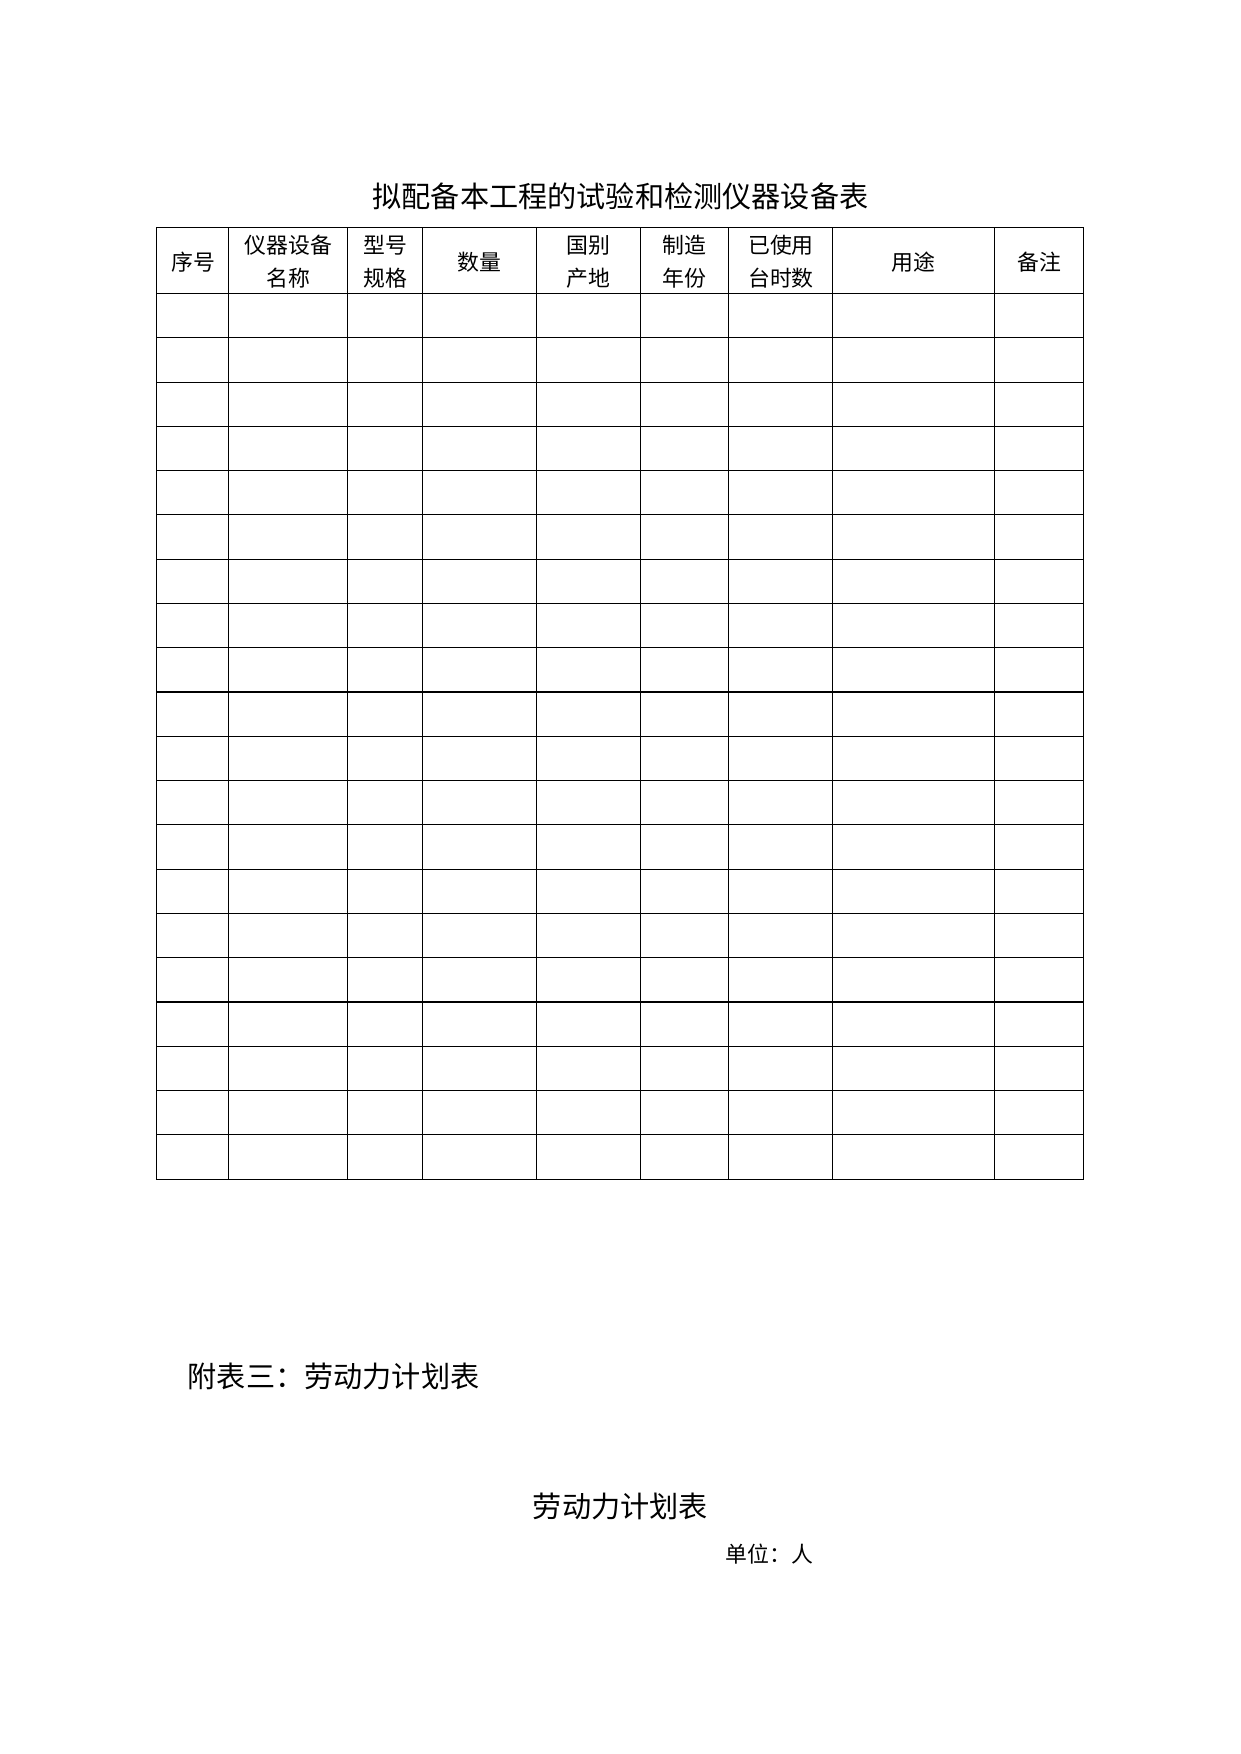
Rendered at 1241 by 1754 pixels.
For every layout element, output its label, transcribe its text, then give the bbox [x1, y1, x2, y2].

table_cell [348, 471, 422, 514]
table_cell [641, 471, 728, 514]
table_cell [423, 737, 536, 780]
table_cell [537, 471, 640, 514]
table_cell [995, 471, 1083, 514]
table_header 国别 产地 [537, 228, 640, 293]
table_cell [423, 1047, 536, 1090]
table_cell [348, 427, 422, 470]
table_cell [995, 737, 1083, 780]
table_cell [641, 958, 728, 1001]
table_cell [537, 1091, 640, 1134]
table_cell [833, 958, 994, 1001]
table_cell [995, 515, 1083, 559]
table_cell [348, 294, 422, 337]
table_cell [229, 825, 347, 868]
table_header 用途 [833, 228, 994, 293]
table_cell [229, 427, 347, 470]
table_cell [423, 958, 536, 1001]
table_cell [641, 781, 728, 824]
table_cell [833, 781, 994, 824]
table_cell [229, 338, 347, 382]
table_cell [537, 914, 640, 957]
table_cell [537, 958, 640, 1001]
table_cell [833, 825, 994, 868]
table_cell [423, 471, 536, 514]
table_cell [995, 781, 1083, 824]
table_cell [157, 604, 228, 647]
table_cell [348, 737, 422, 780]
table_cell [729, 294, 832, 337]
table_cell [641, 604, 728, 647]
table_cell [229, 1047, 347, 1090]
table_cell [423, 515, 536, 559]
table_cell [537, 781, 640, 824]
table_cell [157, 958, 228, 1001]
table_cell [641, 515, 728, 559]
table_cell [157, 1135, 228, 1178]
table_cell [157, 1091, 228, 1134]
table_cell [423, 1003, 536, 1046]
table_cell [995, 427, 1083, 470]
table_cell [229, 560, 347, 603]
table_cell [423, 383, 536, 426]
table_cell [423, 1091, 536, 1134]
table_cell [537, 338, 640, 382]
table_cell [348, 825, 422, 868]
table_cell [995, 338, 1083, 382]
table_cell [229, 737, 347, 780]
table_cell [229, 1091, 347, 1134]
table_cell [537, 515, 640, 559]
table_cell [157, 781, 228, 824]
table_cell [229, 958, 347, 1001]
table_cell [833, 693, 994, 736]
table_cell [641, 914, 728, 957]
table_cell [729, 1135, 832, 1178]
table_header 型号 规格 [348, 228, 422, 293]
table_cell [229, 648, 347, 691]
table_cell [995, 825, 1083, 868]
table_cell [157, 1047, 228, 1090]
table_cell [157, 914, 228, 957]
table_cell [157, 825, 228, 868]
table_cell [641, 294, 728, 337]
table_cell [729, 1003, 832, 1046]
table_cell [537, 870, 640, 913]
table_cell [995, 693, 1083, 736]
table_cell [729, 825, 832, 868]
table_cell [729, 1047, 832, 1090]
table_cell [157, 870, 228, 913]
table_cell [423, 825, 536, 868]
table_cell [229, 914, 347, 957]
table_cell [157, 1003, 228, 1046]
table_cell [995, 1003, 1083, 1046]
table_cell [729, 693, 832, 736]
table_cell [641, 825, 728, 868]
table_cell [641, 870, 728, 913]
table_cell [537, 604, 640, 647]
table_cell [833, 604, 994, 647]
table_cell [641, 383, 728, 426]
table_cell [729, 427, 832, 470]
table_cell [423, 1135, 536, 1178]
table_cell [729, 515, 832, 559]
table_cell [423, 870, 536, 913]
table_cell [229, 693, 347, 736]
table_cell [995, 870, 1083, 913]
table_cell [995, 383, 1083, 426]
table_cell [229, 515, 347, 559]
table_cell [157, 515, 228, 559]
text 劳动力计划表 [187, 1472, 1053, 1537]
table_cell [157, 648, 228, 691]
table_cell [641, 1047, 728, 1090]
table_cell [729, 604, 832, 647]
table_cell [537, 1003, 640, 1046]
table_cell [348, 693, 422, 736]
table_cell [229, 294, 347, 337]
table_cell [348, 560, 422, 603]
table_cell [833, 870, 994, 913]
table_header 数量 [423, 228, 536, 293]
table_cell [641, 737, 728, 780]
text 附表三：劳动力计划表 [187, 1342, 1053, 1407]
table_cell [537, 427, 640, 470]
table_cell [729, 383, 832, 426]
table_cell [229, 781, 347, 824]
table_cell [729, 338, 832, 382]
table_cell [995, 648, 1083, 691]
table_cell [229, 383, 347, 426]
table_cell [729, 958, 832, 1001]
table_cell [423, 294, 536, 337]
table_cell [348, 781, 422, 824]
table_cell [729, 471, 832, 514]
table_cell [537, 648, 640, 691]
table_cell [833, 560, 994, 603]
text 单位：人 [187, 1537, 1009, 1569]
table_cell [995, 958, 1083, 1001]
table_cell [423, 914, 536, 957]
table_header 备注 [995, 228, 1083, 293]
table_cell [729, 1091, 832, 1134]
table_cell [833, 1091, 994, 1134]
table_cell [641, 560, 728, 603]
table_cell [348, 958, 422, 1001]
table_cell [537, 1047, 640, 1090]
table_cell [641, 1135, 728, 1178]
table_cell [833, 914, 994, 957]
table_cell [537, 825, 640, 868]
table_cell [641, 338, 728, 382]
table_cell [833, 1135, 994, 1178]
table_cell [348, 604, 422, 647]
table_cell [229, 870, 347, 913]
table_cell [348, 914, 422, 957]
table_cell [423, 693, 536, 736]
table_cell [348, 515, 422, 559]
table_cell [995, 1135, 1083, 1178]
table_cell [833, 648, 994, 691]
table_cell [537, 560, 640, 603]
table_cell [833, 1047, 994, 1090]
table_cell [157, 294, 228, 337]
table_cell [157, 427, 228, 470]
table_cell [641, 1091, 728, 1134]
table_cell [157, 338, 228, 382]
text 拟配备本工程的试验和检测仪器设备表 [187, 162, 1053, 227]
table_cell [348, 648, 422, 691]
table_cell [833, 294, 994, 337]
table_cell [229, 604, 347, 647]
table_header 制造 年份 [641, 228, 728, 293]
table_cell [348, 383, 422, 426]
table_cell [833, 383, 994, 426]
table_cell [348, 338, 422, 382]
table_cell [229, 471, 347, 514]
table_cell [995, 604, 1083, 647]
table_cell [641, 693, 728, 736]
table_cell [423, 338, 536, 382]
table_cell [348, 870, 422, 913]
table_cell [995, 1047, 1083, 1090]
table_cell [157, 383, 228, 426]
table_cell [348, 1091, 422, 1134]
table_cell [537, 294, 640, 337]
table_cell [229, 1003, 347, 1046]
table_cell [229, 1135, 347, 1178]
table_cell [729, 914, 832, 957]
table_cell [537, 1135, 640, 1178]
table_cell [348, 1003, 422, 1046]
table_cell [641, 648, 728, 691]
table_cell [537, 693, 640, 736]
table_cell [995, 294, 1083, 337]
table_cell [423, 560, 536, 603]
table_header 仪器设备 名称 [229, 228, 347, 293]
table_cell [833, 515, 994, 559]
table_cell [157, 471, 228, 514]
table_cell [641, 1003, 728, 1046]
table_header 已使用台时数 [729, 228, 832, 293]
table_cell [423, 648, 536, 691]
table_cell [833, 338, 994, 382]
table_cell [995, 914, 1083, 957]
table_cell [729, 781, 832, 824]
table_cell [729, 737, 832, 780]
table_cell [423, 604, 536, 647]
table_cell [833, 1003, 994, 1046]
table_cell [833, 737, 994, 780]
table_cell [537, 737, 640, 780]
table_cell [833, 427, 994, 470]
table_cell [423, 781, 536, 824]
table_cell [995, 1091, 1083, 1134]
table_cell [729, 560, 832, 603]
table_cell [348, 1135, 422, 1178]
table_cell [833, 471, 994, 514]
table_cell [729, 870, 832, 913]
table_cell [641, 427, 728, 470]
table_cell [157, 693, 228, 736]
table_cell [157, 560, 228, 603]
table_cell [995, 560, 1083, 603]
table_cell [157, 737, 228, 780]
table_cell [348, 1047, 422, 1090]
table_header 序号 [157, 228, 228, 293]
table_cell [729, 648, 832, 691]
table_cell [423, 427, 536, 470]
table_cell [537, 383, 640, 426]
